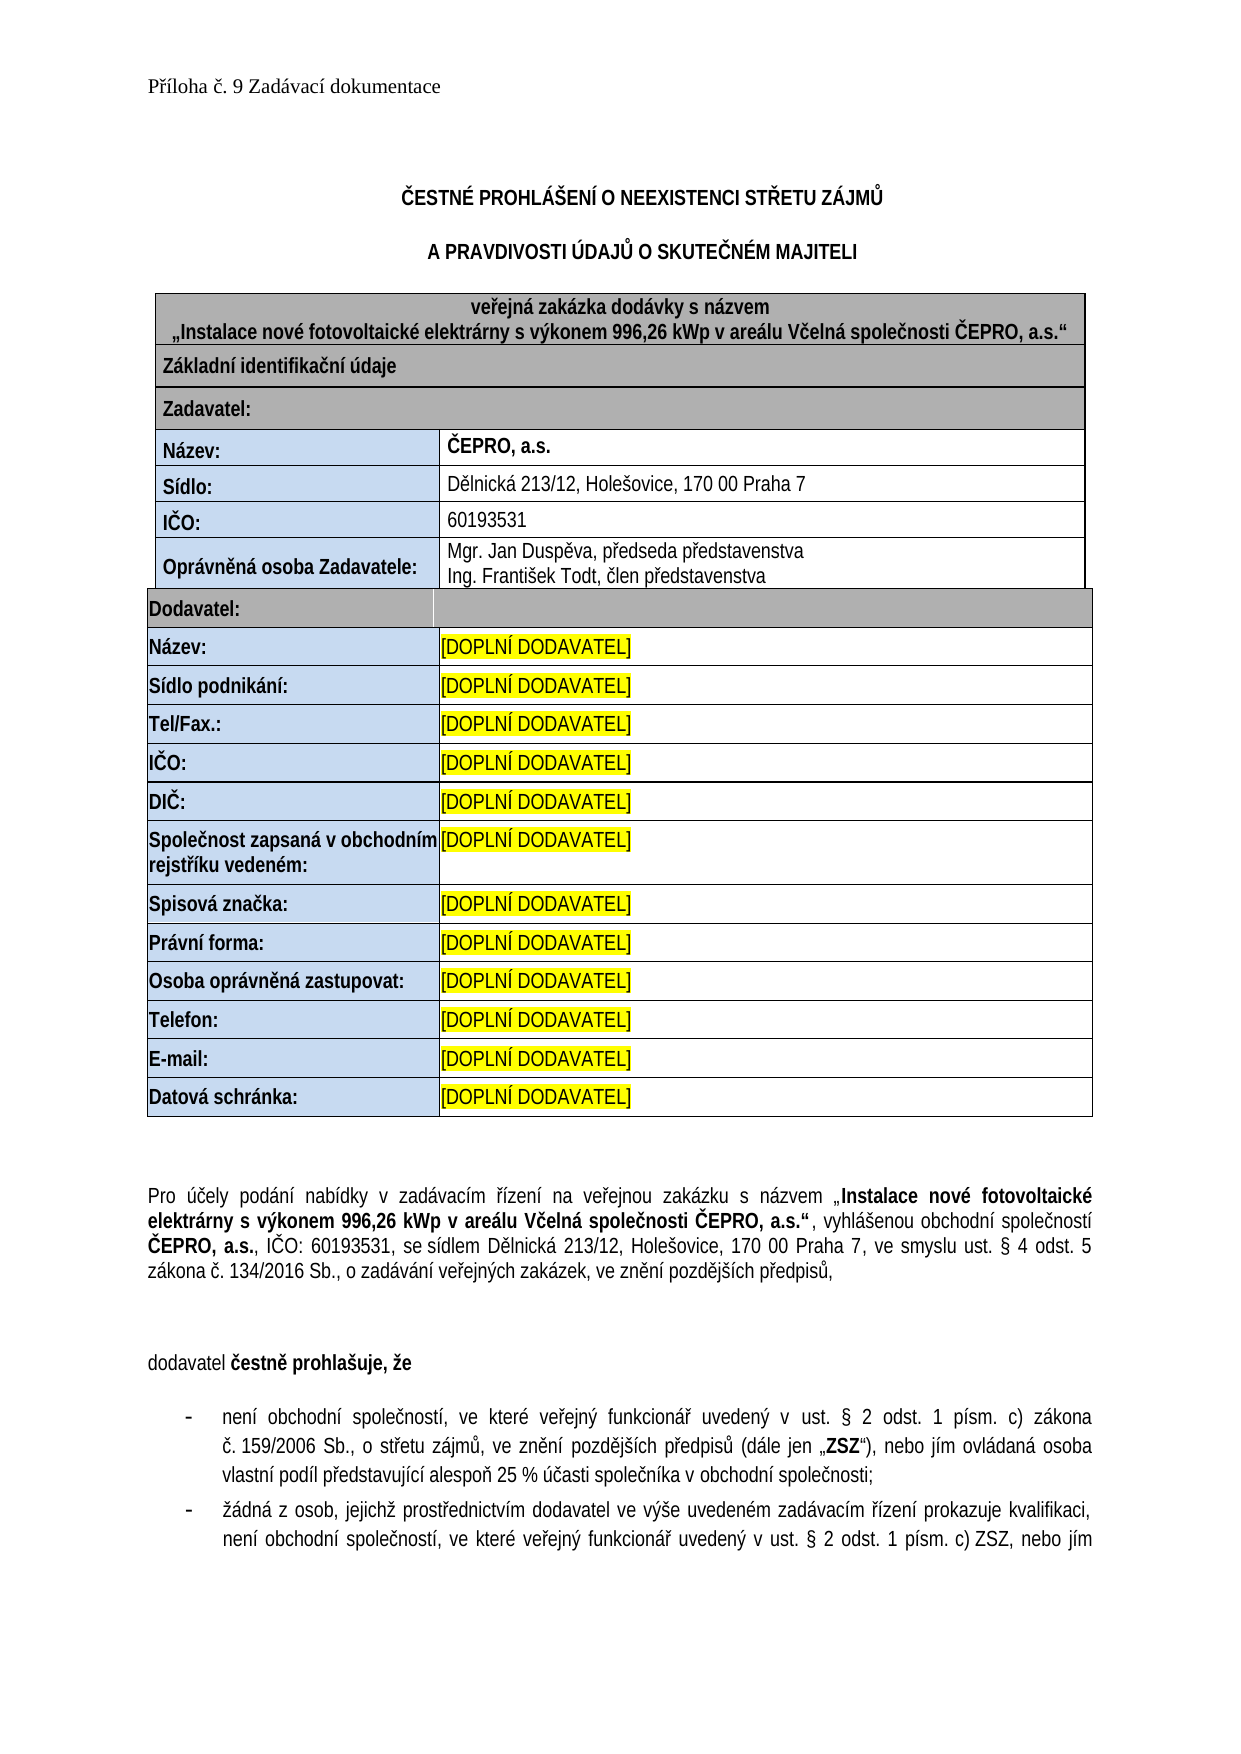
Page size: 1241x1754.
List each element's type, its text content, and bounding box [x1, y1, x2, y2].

table_cell Spisová značka: [148, 885, 439, 922]
table_cell Zadavatel: [156, 388, 1084, 429]
list ČESTNÉ PROHLÁŠENÍ O NEEXISTENCI STŘETU ZÁJMŮ [192, 185, 1093, 210]
table_cell Společnost zapsaná v obchodním rejstříku vedeném: [148, 821, 439, 884]
table_cell Název: [156, 430, 439, 465]
table_cell [DOPLNÍ DODAVATEL] [440, 628, 1092, 665]
table_cell Sídlo: [156, 466, 439, 501]
text dodavatel čestně prohlašuje, že [148, 1350, 1093, 1375]
text Pro účely podání nabídky v zadávacím řízení na veřejnou zakázku s názvem „Instalace nové fotovoltaické elektrárny s výkonem 996,26 kWp v areálu Včelná společnosti ČEPRO, a.s.“, vyhlášenou obchodní společností ČEPRO, a.s., IČO: 60193531, se sídlem Dělnická 213/12, Holešovice, 170 00 Praha 7, ve smyslu ust. § 4 odst. 5 zákona č. 134/2016 Sb., o zadávání veřejných zakázek, ve znění pozdějších předpisů, [148, 1183, 1093, 1283]
table_cell Oprávněná osoba Zadavatele: [156, 538, 439, 588]
table_cell Osoba oprávněná zastupovat: [148, 962, 439, 1000]
table_cell Dělnická 213/12, Holešovice, 170 00 Praha 7 [440, 466, 1084, 501]
table_cell Název: [148, 628, 439, 665]
table_cell [DOPLNÍ DODAVATEL] [440, 666, 1092, 704]
table_cell IČO: [156, 502, 439, 537]
table_cell [DOPLNÍ DODAVATEL] [440, 783, 1092, 820]
table_cell Dodavatel: [148, 589, 433, 627]
table_cell [DOPLNÍ DODAVATEL] [440, 705, 1092, 743]
table_cell DIČ: [148, 783, 439, 820]
table_cell [DOPLNÍ DODAVATEL] [440, 821, 1092, 884]
table_cell [DOPLNÍ DODAVATEL] [440, 1039, 1092, 1077]
table_cell 60193531 [440, 502, 1084, 537]
table_cell [DOPLNÍ DODAVATEL] [440, 744, 1092, 781]
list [185, 1497, 1092, 1551]
list není obchodní společností, ve které veřejný funkcionář uvedený v ust. § 2 odst. 1 písm. c) zákona č. 159/2006 Sb., o střetu zájmů, ve znění pozdějších předpisů (dále jen „ZSZ“), nebo jím ovládaná osoba vlastní podíl představující alespoň 25 % účasti společníka v obchodní společnosti; [185, 1404, 1093, 1487]
table_cell Telefon: [148, 1001, 439, 1038]
table_cell Sídlo podnikání: [148, 666, 439, 704]
table_header veřejná zakázka dodávky s názvem „Instalace nové fotovoltaické elektrárny s výkonem 996,26 kWp v areálu Včelná společnosti ČEPRO, a.s.“ [156, 294, 1084, 344]
table_cell IČO: [148, 744, 439, 781]
table_cell [DOPLNÍ DODAVATEL] [440, 885, 1092, 922]
list A PRAVDIVOSTI ÚDAJŮ O SKUTEČNÉM MAJITELI [192, 239, 1093, 264]
table_cell Datová schránka: [148, 1078, 439, 1116]
table_cell ČEPRO, a.s. [440, 430, 1084, 465]
table_cell Tel/Fax.: [148, 705, 439, 743]
table_cell E-mail: [148, 1039, 439, 1077]
table_cell [DOPLNÍ DODAVATEL] [440, 1001, 1092, 1038]
table_cell [434, 589, 1092, 627]
table_cell Mgr. Jan Duspěva, předseda představenstva Ing. František Todt, člen představenstva [440, 538, 1084, 588]
table_cell [DOPLNÍ DODAVATEL] [440, 962, 1092, 1000]
table_cell Základní identifikační údaje [156, 345, 1084, 386]
table_cell Právní forma: [148, 924, 439, 961]
table_cell [DOPLNÍ DODAVATEL] [440, 924, 1092, 961]
table_cell [DOPLNÍ DODAVATEL] [440, 1078, 1092, 1116]
